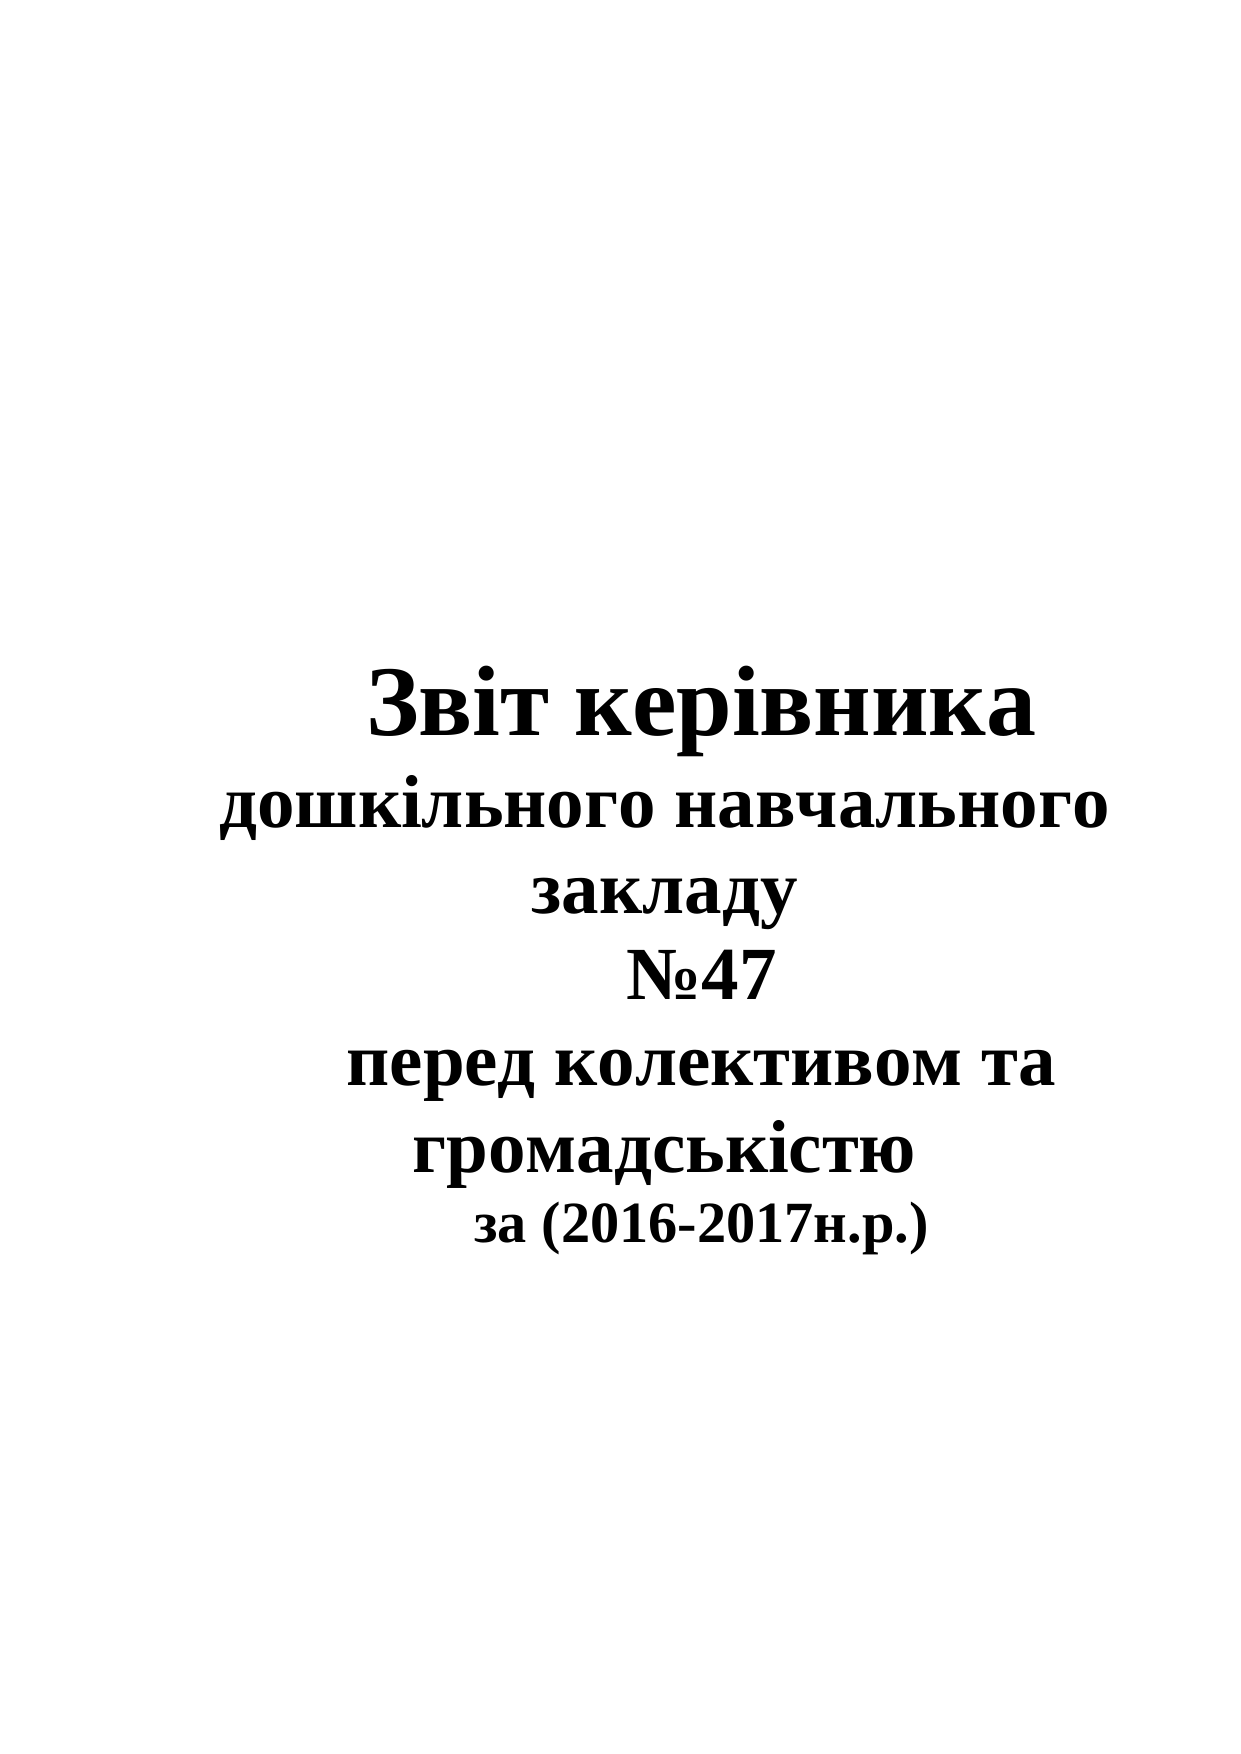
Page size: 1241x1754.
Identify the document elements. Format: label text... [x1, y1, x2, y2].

text №47 [177, 929, 1152, 1016]
text Звіт керівника дошкільного навчального закладу [177, 642, 1152, 929]
text перед колективом та громадськістю [177, 1016, 1152, 1188]
text за (2016-2017н.р.) [177, 1188, 1152, 1255]
